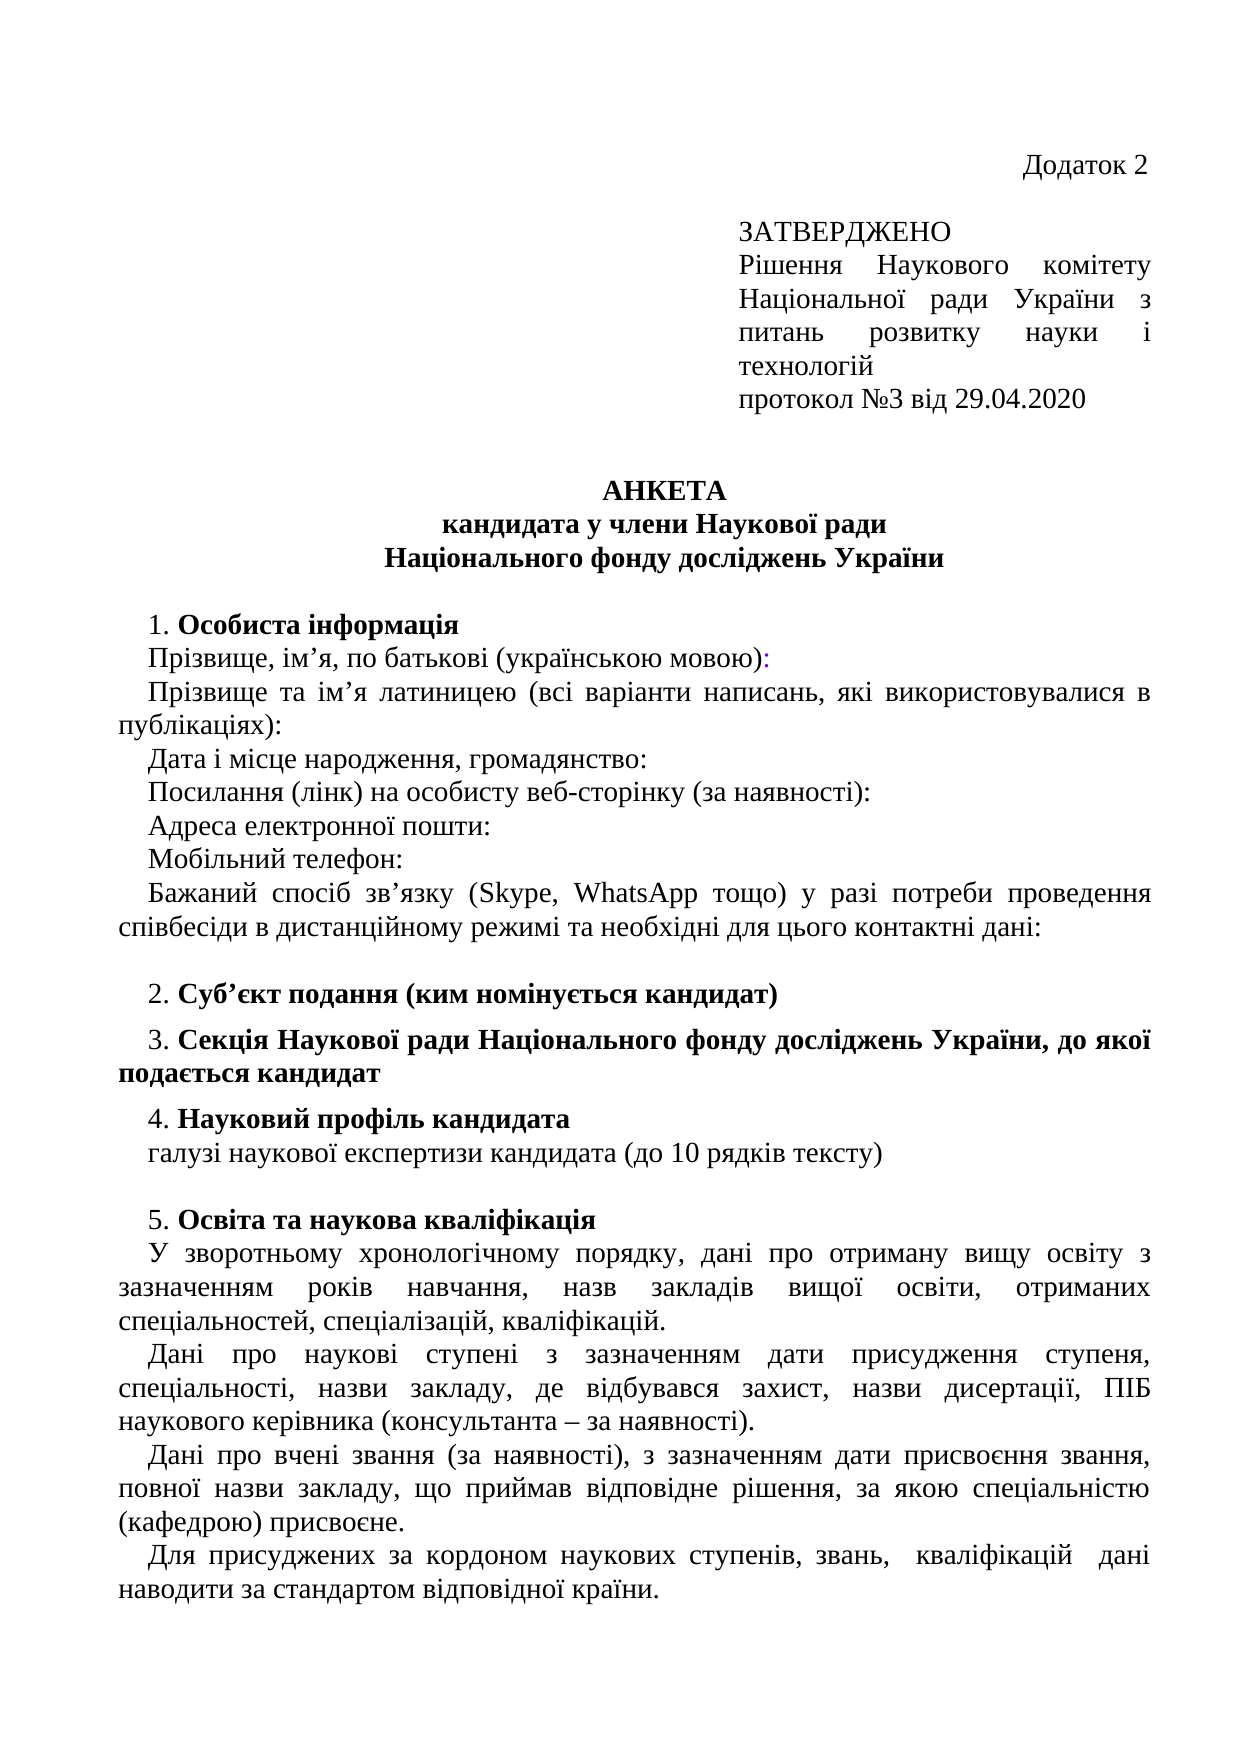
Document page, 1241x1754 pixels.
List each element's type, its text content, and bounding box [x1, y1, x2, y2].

list Секція Наукової ради Національного фонду досліджень України, до якої подається кандидат [118, 1022, 1152, 1089]
text Мобільний телефон: [118, 842, 1152, 875]
text ЗАТВЕРДЖЕНО [738, 214, 1152, 247]
text галузі наукової експертизи кандидата (до 10 рядків тексту) [118, 1135, 1152, 1168]
text У зворотньому хронологічному порядку, дані про отриману вищу освіту з зазначенням років навчання, назв закладів вищої освіти, отриманих спеціальностей, спеціалізацій, кваліфікацій. [118, 1236, 1152, 1336]
text Прізвище та ім’я латиницею (всі варіанти написань, які використовувалися в публікаціях): [118, 674, 1152, 741]
text Адреса електронної пошти: [118, 808, 1152, 842]
list Освіта та наукова кваліфікація [118, 1202, 1152, 1236]
text АНКЕТА кандидата у члени Наукової ради Національного фонду досліджень України [177, 473, 1152, 573]
text протокол №3 від 29.04.2020 [738, 382, 1152, 415]
text Прізвище, ім’я, по батькові (українською мовою): [118, 640, 1152, 674]
text Посилання (лінк) на особисту веб-сторінку (за наявності): [118, 774, 1152, 808]
list Суб’єкт подання (ким номінується кандидат) [118, 976, 1152, 1009]
text Бажаний спосіб зв’язку (Skype, WhatsApp тощо) у разі потреби проведення співбесіди в дистанційному режимі та необхідні для цього контактні дані: [118, 875, 1152, 942]
list Науковий профіль кандидата [118, 1101, 1152, 1135]
text Для присуджених за кордоном наукових ступенів, звань, кваліфікацій дані наводити за стандартом відповідної країни. [118, 1537, 1152, 1604]
text Дата і місце народження, громадянство: [118, 741, 1152, 774]
text Додаток 2 [738, 147, 1152, 180]
list Особиста інформація [118, 607, 1152, 640]
text Дані про наукові ступені з зазначенням дати присудження ступеня, спеціальності, назви закладу, де відбувався захист, назви дисертації, ПІБ наукового керівника (консультанта – за наявності). [118, 1336, 1152, 1437]
text Дані про вчені звання (за наявності), з зазначенням дати присвоєння звання, повної назви закладу, що приймав відповідне рішення, за якою спеціальністю (кафедрою) присвоєне. [118, 1437, 1152, 1537]
text Рішення Наукового комітету Національної ради України з питань розвитку науки і технологій [738, 247, 1152, 382]
